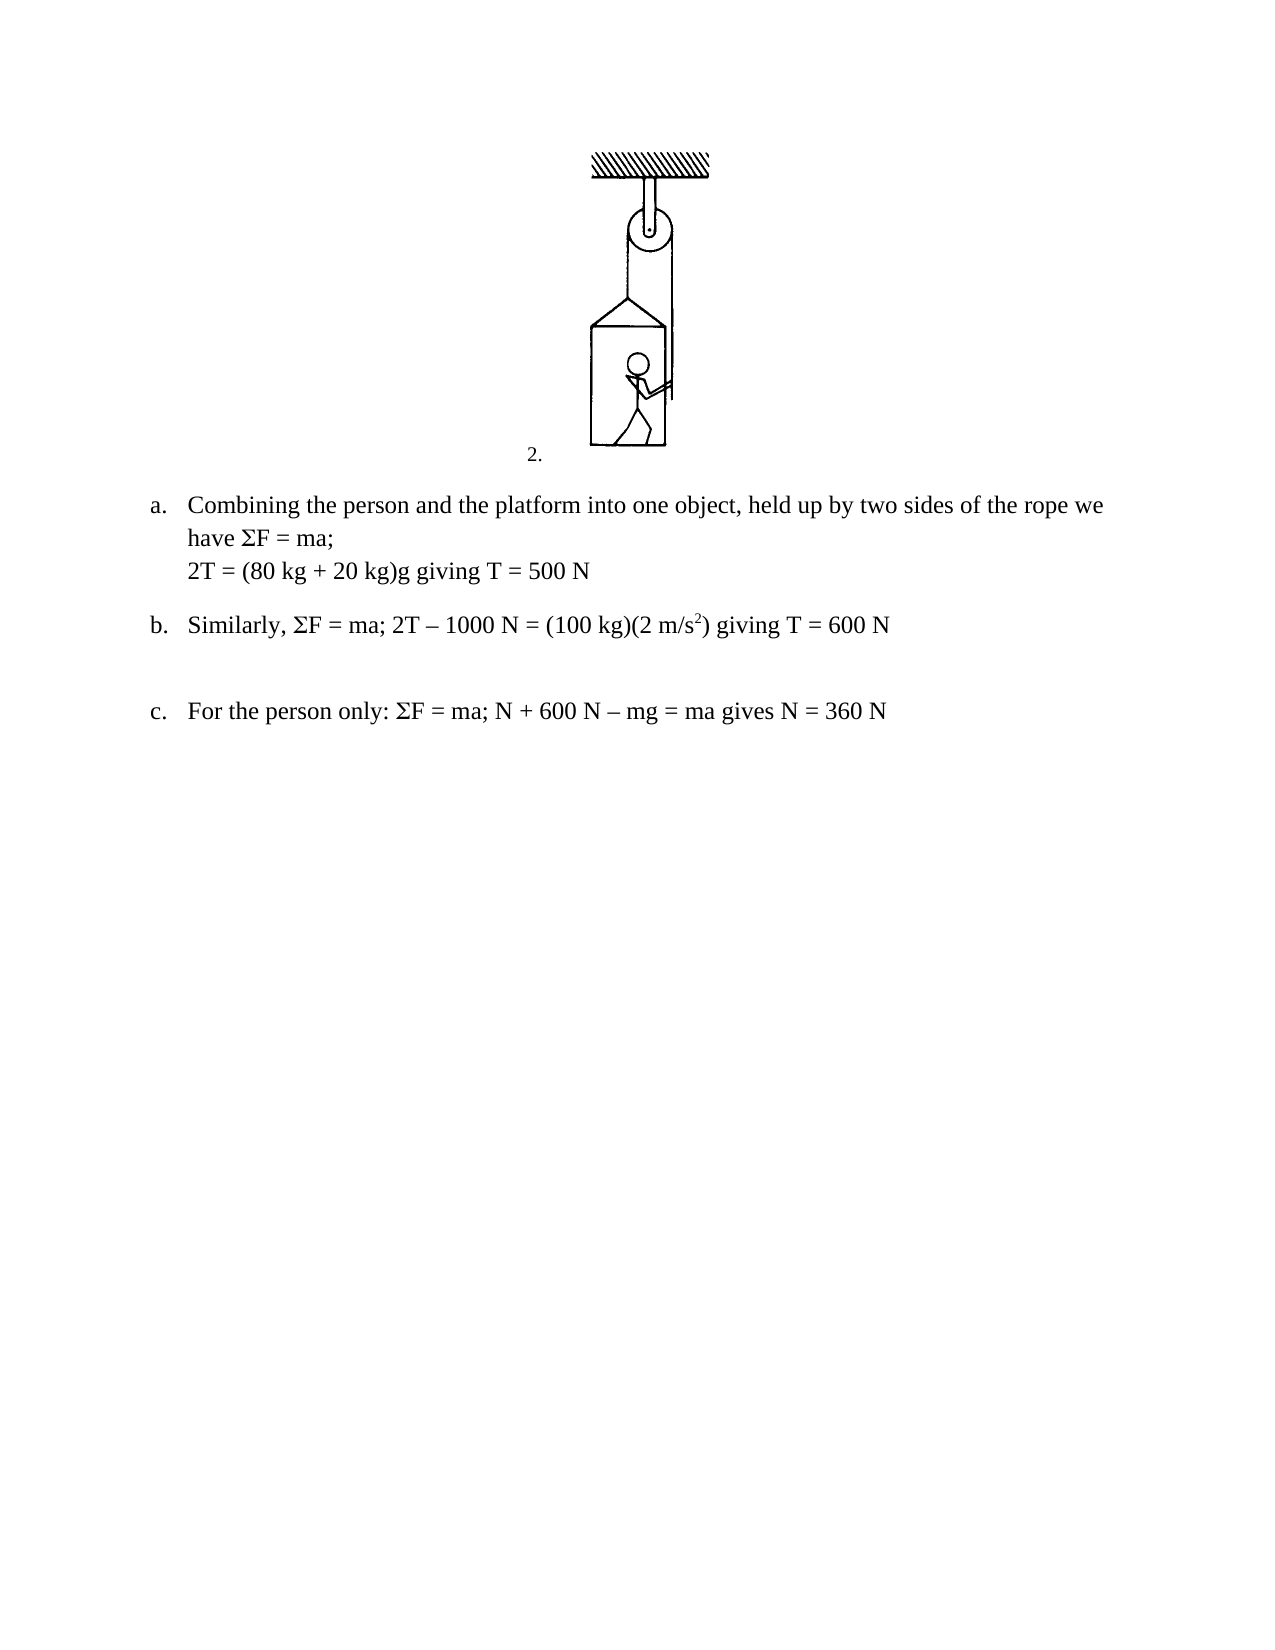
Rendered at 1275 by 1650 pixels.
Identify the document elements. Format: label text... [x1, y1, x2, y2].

text a. Combining the person and the platform into one object, held up by two sides of the rope we have F = ma; 2T = (80 kg + 20 kg)g giving T = 500 N [150, 490, 1125, 585]
text b. Similarly, F = ma; 2T – 1000 N = (100 kg)(2 m/s2) giving T = 600 N [150, 610, 1125, 639]
text 2. [150, 150, 1125, 466]
picture [547, 150, 749, 462]
text c. For the person only: F = ma; N + 600 N – mg = ma gives N = 360 N [150, 696, 1125, 725]
